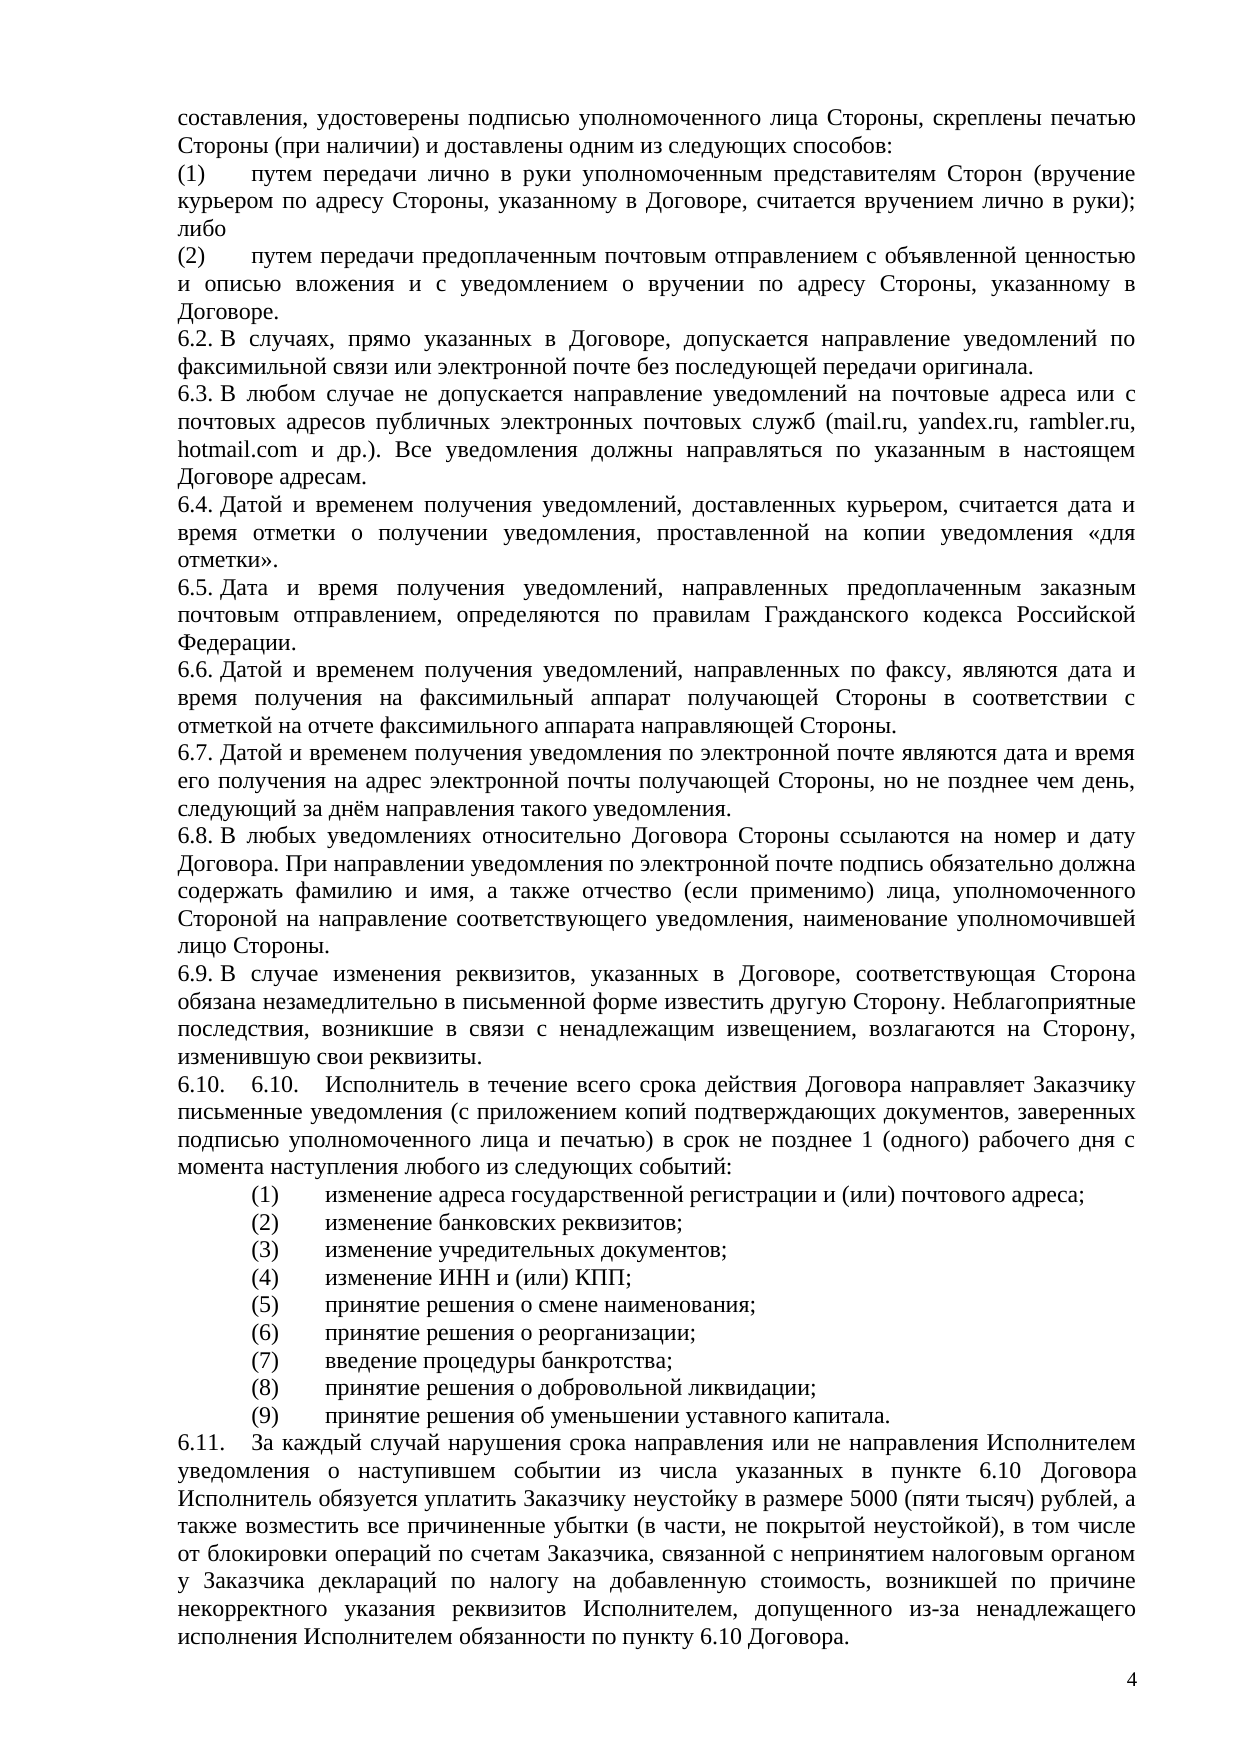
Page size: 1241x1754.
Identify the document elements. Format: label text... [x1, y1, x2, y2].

list Датой и временем получения уведомлений, направленных по факсу, являются дата и время получения на факсимильный аппарат получающей Стороны в соответствии с отметкой на отчете факсимильного аппарата направляющей Стороны. [177, 656, 1137, 738]
list введение процедуры банкротства; [177, 1346, 1137, 1373]
list изменение учредительных документов; [177, 1235, 1137, 1263]
list В случаях, прямо указанных в Договоре, допускается направление уведомлений по факсимильной связи или электронной почте без последующей передачи оригинала. [177, 324, 1137, 379]
list принятие решения о смене наименования; [177, 1290, 1137, 1318]
list Датой и временем получения уведомлений, доставленных курьером, считается дата и время отметки о получении уведомления, проставленной на копии уведомления «для отметки». [177, 490, 1137, 573]
list изменение ИНН и (или) КПП; [177, 1263, 1137, 1290]
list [177, 103, 1137, 159]
list принятие решения о добровольной ликвидации; [177, 1373, 1137, 1401]
list путем передачи предоплаченным почтовым отправлением с объявленной ценностью и описью вложения и с уведомлением о вручении по адресу Стороны, указанному в Договоре. [177, 241, 1137, 324]
list В случае изменения реквизитов, указанных в Договоре, соответствующая Сторона обязана незамедлительно в письменной форме известить другую Сторону. Неблагоприятные последствия, возникшие в связи с ненадлежащим извещением, возлагаются на Сторону, изменившую свои реквизиты. [177, 959, 1137, 1069]
list путем передачи лично в руки уполномоченным представителям Сторон (вручение курьером по адресу Стороны, указанному в Договоре, считается вручением лично в руки); либо [177, 159, 1137, 241]
list В любом случае не допускается направление уведомлений на почтовые адреса или с почтовых адресов публичных электронных почтовых служб (mail.ru, yandex.ru, rambler.ru, hotmail.com и др.). Все уведомления должны направляться по указанным в настоящем Договоре адресам. [177, 379, 1137, 490]
list изменение банковских реквизитов; [177, 1208, 1137, 1235]
list принятие решения о реорганизации; [177, 1318, 1137, 1346]
list принятие решения об уменьшении уставного капитала. [177, 1401, 1137, 1428]
list Дата и время получения уведомлений, направленных предоплаченным заказным почтовым отправлением, определяются по правилам Гражданского кодекса Российской Федерации. [177, 573, 1137, 656]
list 6.10. Исполнитель в течение всего срока действия Договора направляет Заказчику письменные уведомления (с приложением копий подтверждающих документов, заверенных подписью уполномоченного лица и печатью) в срок не позднее 1 (одного) рабочего дня с момента наступления любого из следующих событий: [177, 1069, 1137, 1180]
list За каждый случай нарушения срока направления или не направления Исполнителем уведомления о наступившем событии из числа указанных в пункте 6.10 Договора Исполнитель обязуется уплатить Заказчику неустойку в размере 5000 (пяти тысяч) рублей, а также возместить все причиненные убытки (в части, не покрытой неустойкой), в том числе от блокировки операций по счетам Заказчика, связанной с непринятием налоговым органом у Заказчика деклараций по налогу на добавленную стоимость, возникшей по причине некорректного указания реквизитов Исполнителем, допущенного из-за ненадлежащего исполнения Исполнителем обязанности по пункту 6.10 Договора. [177, 1428, 1137, 1649]
list Датой и временем получения уведомления по электронной почте являются дата и время его получения на адрес электронной почты получающей Стороны, но не позднее чем день, следующий за днём направления такого уведомления. [177, 738, 1137, 821]
list В любых уведомлениях относительно Договора Стороны ссылаются на номер и дату Договора. При направлении уведомления по электронной почте подпись обязательно должна содержать фамилию и имя, а также отчество (если применимо) лица, уполномоченного Стороной на направление соответствующего уведомления, наименование уполномочившей лицо Стороны. [177, 821, 1137, 959]
list изменение адреса государственной регистрации и (или) почтового адреса; [177, 1180, 1137, 1208]
